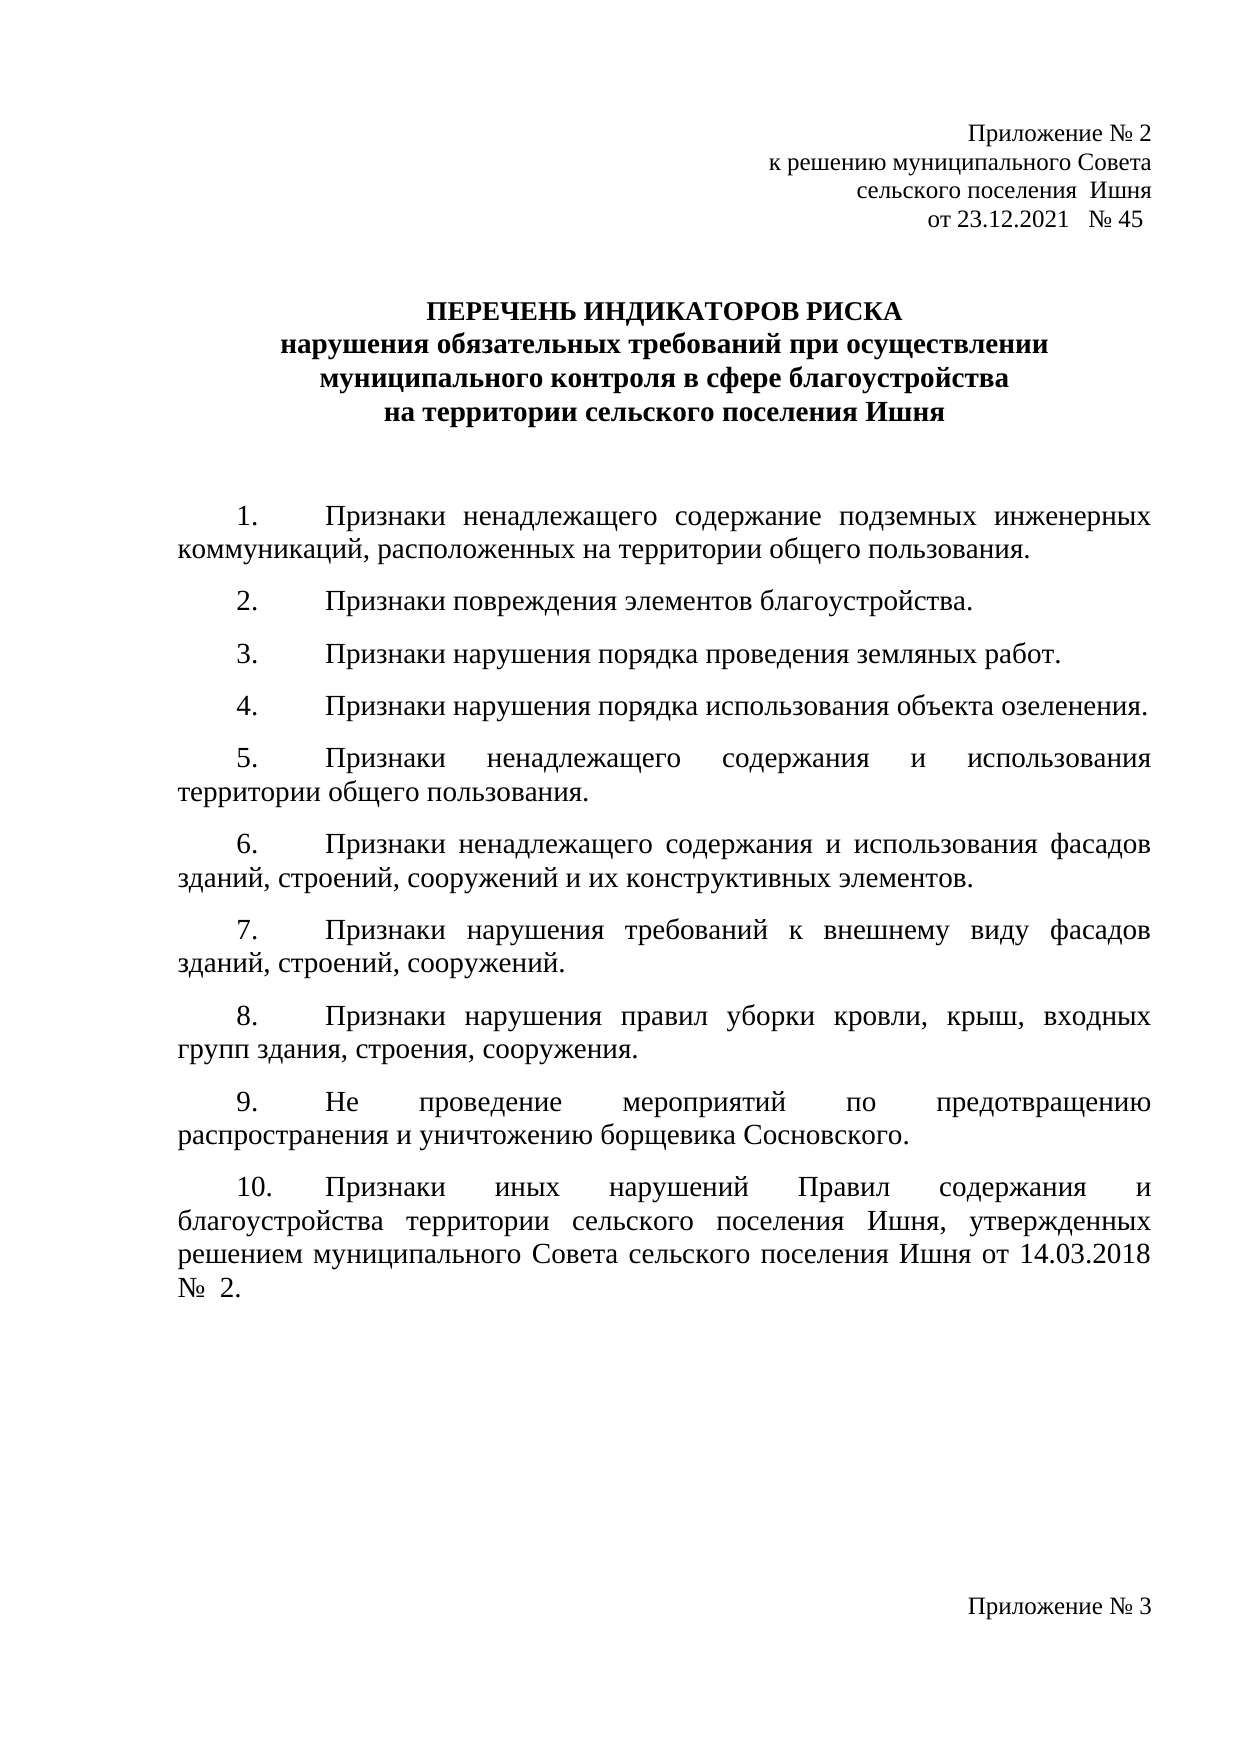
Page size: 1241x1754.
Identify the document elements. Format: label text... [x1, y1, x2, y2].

list Признаки нарушения правил уборки кровли, крыш, входных групп здания, строения, сооружения. [177, 998, 1152, 1065]
text Приложение № 3 [858, 1591, 1152, 1619]
list Признаки нарушения порядка использования объекта озеленения. [177, 688, 1152, 722]
text муниципального контроля в сфере благоустройства на территории сельского поселения Ишня [177, 360, 1152, 427]
text нарушения обязательных требований при осуществлении [177, 327, 1152, 360]
list Признаки нарушения требований к внешнему виду фасадов зданий, строений, сооружений. [177, 912, 1152, 979]
text ПЕРЕЧЕНЬ ИНДИКАТОРОВ РИСКА [177, 295, 1152, 327]
list Признаки ненадлежащего содержания и использования территории общего пользования. [177, 740, 1152, 807]
text от 23.12.2021 № 45 [177, 204, 1152, 233]
list Признаки ненадлежащего содержание подземных инженерных коммуникаций, расположенных на территории общего пользования. [177, 498, 1152, 565]
list Признаки ненадлежащего содержания и использования фасадов зданий, строений, сооружений и их конструктивных элементов. [177, 826, 1152, 893]
list Признаки нарушения порядка проведения земляных работ. [177, 636, 1152, 669]
list Признаки повреждения элементов благоустройства. [177, 583, 1152, 617]
list Признаки иных нарушений Правил содержания и благоустройства территории сельского поселения Ишня, утвержденных решением муниципального Совета сельского поселения Ишня от 14.03.2018 № 2. [177, 1169, 1152, 1304]
text к решению муниципального Совета сельского поселения Ишня [738, 147, 1152, 204]
text Приложение № 2 [738, 118, 1152, 147]
list Не проведение мероприятий по предотвращению распространения и уничтожению борщевика Сосновского. [177, 1084, 1152, 1151]
